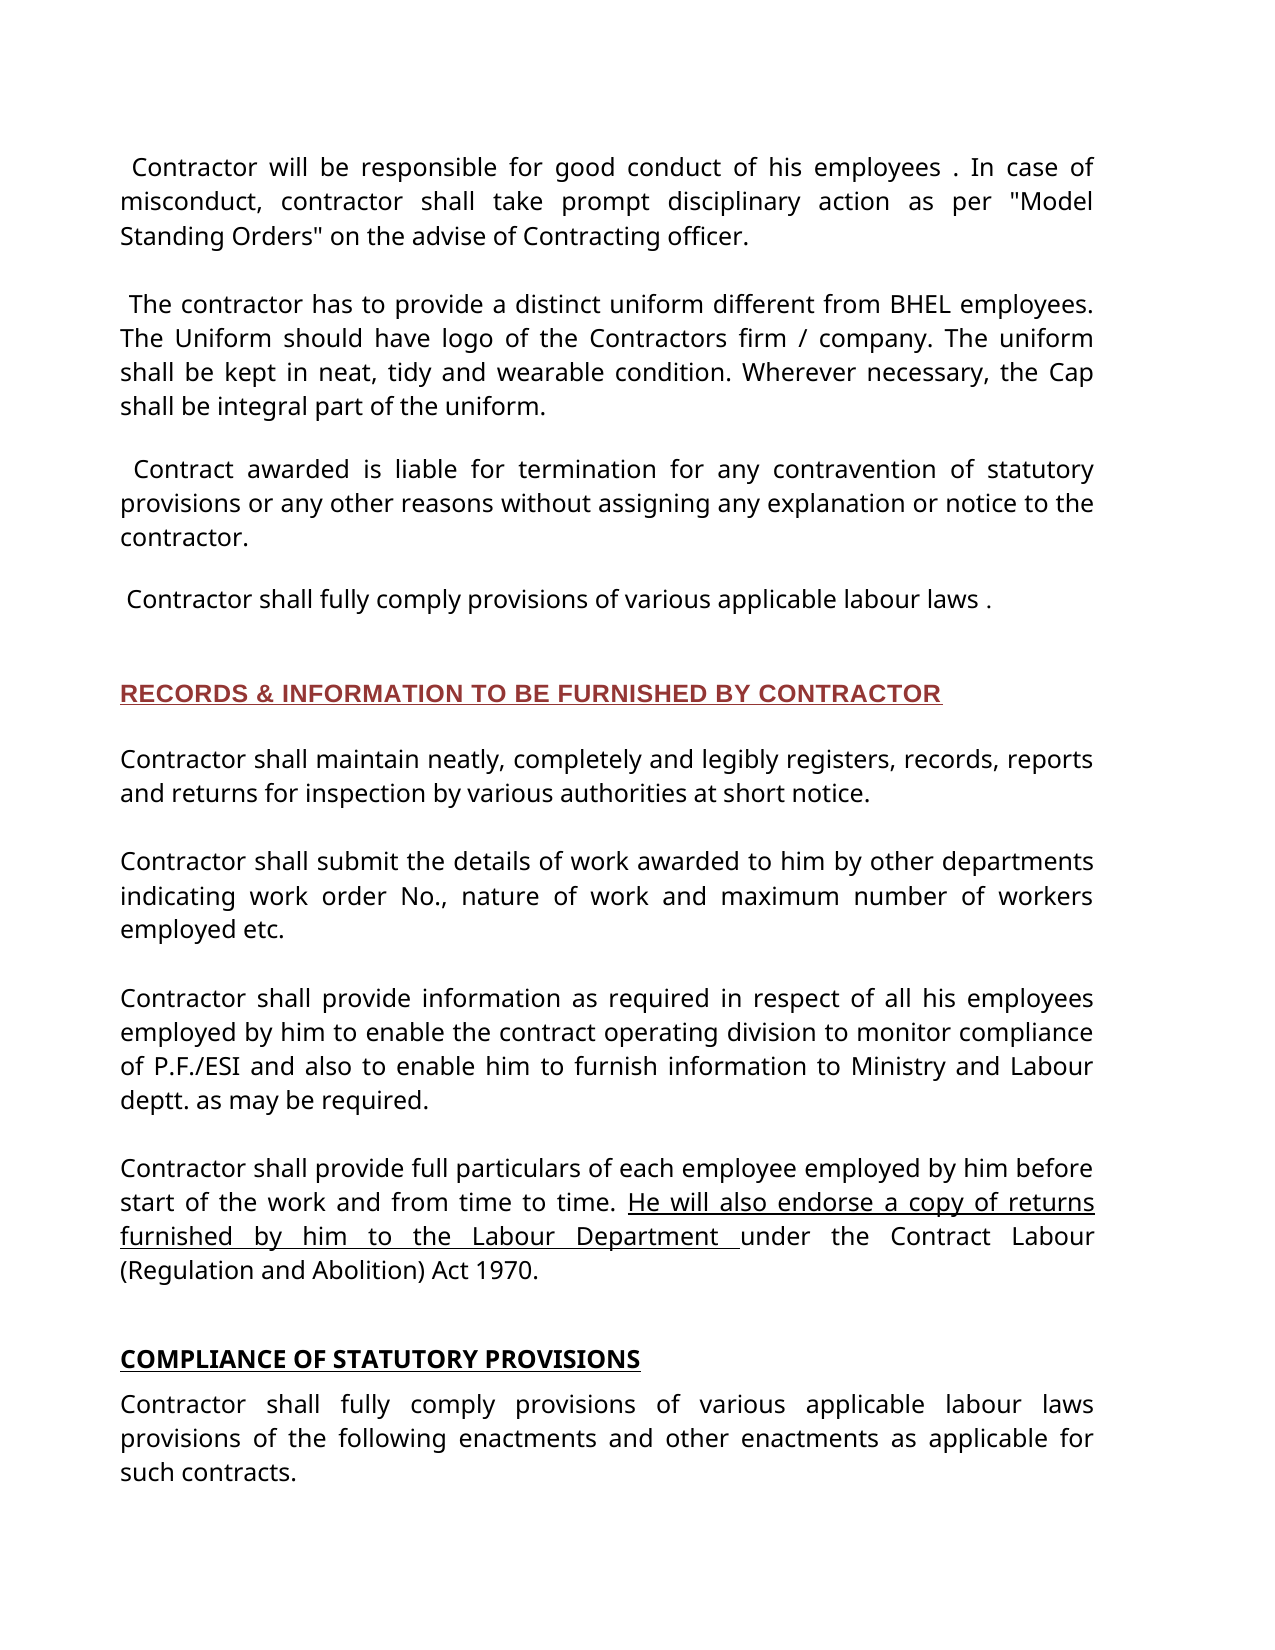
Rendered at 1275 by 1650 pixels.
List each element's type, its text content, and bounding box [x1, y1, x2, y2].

text The contractor has to provide a distinct uniform different from BHEL employees. The Uniform should have logo of the Contractors firm / company. The uniform shall be kept in neat, tidy and wearable condition. Wherever necessary, the Cap shall be integral part of the uniform. [120, 286, 1095, 422]
text RECORDS & INFORMATION TO BE FURNISHED BY CONTRACTOR [120, 679, 1095, 708]
text COMPLIANCE OF STATUTORY PROVISIONS [120, 1342, 1095, 1376]
text Contractor shall fully comply provisions of various applicable labour laws . [120, 582, 1095, 616]
text Contractor will be responsible for good conduct of his employees . In case of misconduct, contractor shall take prompt disciplinary action as per "Model Standing Orders" on the advise of Contracting officer. [120, 150, 1095, 252]
text Contractor shall submit the details of work awarded to him by other departments indicating work order No., nature of work and maximum number of workers employed etc. [120, 844, 1095, 946]
text Contractor shall provide information as required in respect of all his employees employed by him to enable the contract operating division to monitor compliance of P.F./ESI and also to enable him to furnish information to Ministry and Labour deptt. as may be required. [120, 980, 1095, 1117]
text Contract awarded is liable for termination for any contravention of statutory provisions or any other reasons without assigning any explanation or notice to the contractor. [120, 451, 1095, 553]
text Contractor shall maintain neatly, completely and legibly registers, records, reports and returns for inspection by various authorities at short notice. [120, 742, 1095, 810]
text Contractor shall fully comply provisions of various applicable labour laws provisions of the following enactments and other enactments as applicable for such contracts. [120, 1386, 1095, 1488]
text Contractor shall provide full particulars of each employee employed by him before start of the work and from time to time. He will also endorse a copy of returns furnished by him to the Labour Department under the Contract Labour (Regulation and Abolition) Act 1970. [120, 1151, 1095, 1287]
